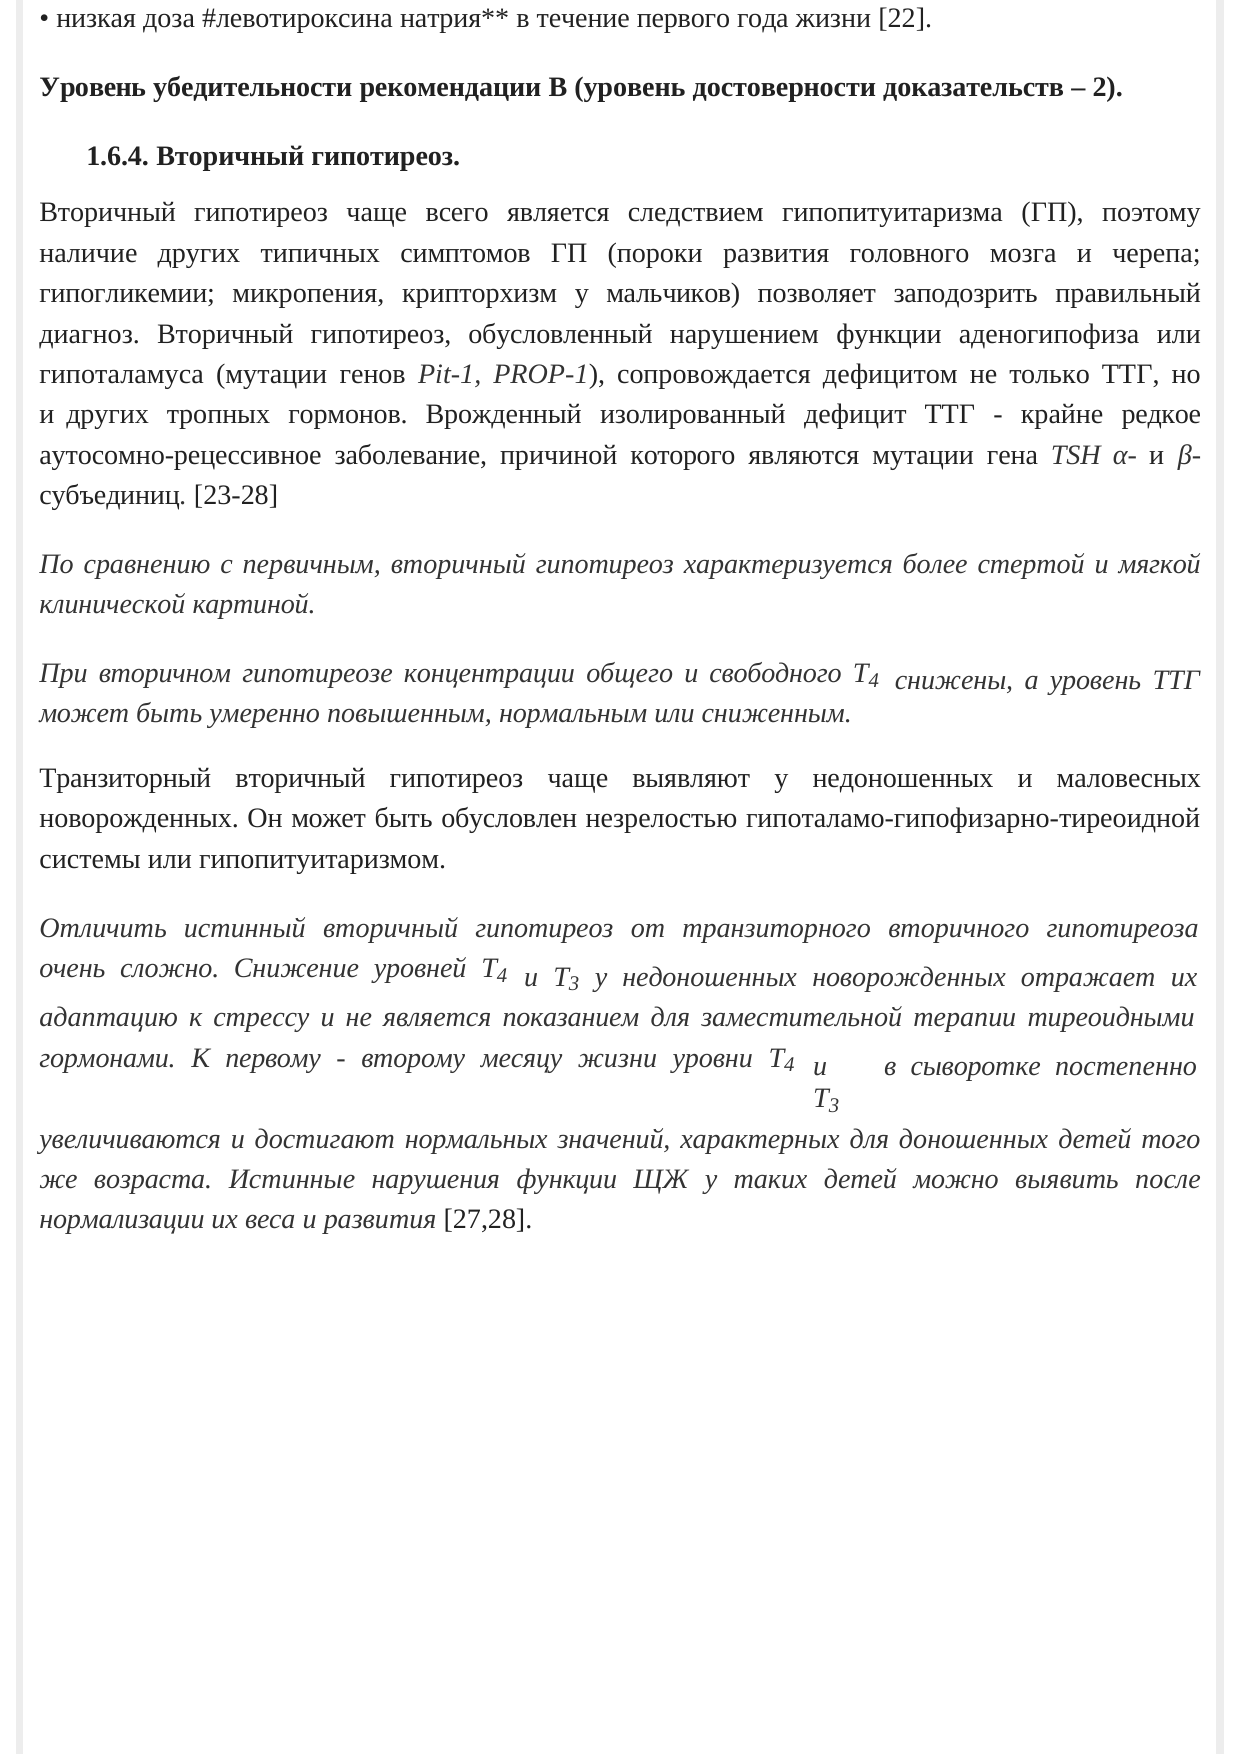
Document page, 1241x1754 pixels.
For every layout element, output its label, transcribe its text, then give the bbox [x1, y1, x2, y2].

text в сыворотке постепенно [884, 1049, 1236, 1081]
text Транзиторный вторичный гипотиреоз чаще выявляют у недоношенных и маловесных новорожденных. Он может быть обусловлен незрелостью гипоталамо-гипофизарно-тиреоидной системы или гипопитуитаризмом. [39, 761, 1201, 874]
text и T3 [813, 1049, 869, 1117]
text По сравнению с первичным, вторичный гипотиреоз характеризуется более стертой и мягкой клинической картиной. [39, 547, 1201, 620]
text у недоношенных новорожденных отражает их [594, 960, 1236, 992]
text адаптацию к стрессу и не является показанием для заместительной терапии тиреоидными [39, 1000, 1236, 1032]
list низкая доза #левотироксина натрия** в течение первого года жизни [22]. [39, 1, 1236, 34]
text При вторичном гипотиреозе концентрации общего и свободного T4 может быть умеренно повышенным, нормальным или сниженным. [39, 656, 883, 729]
text гормонами. К первому - второму месяцу жизни уровни T4 [39, 1041, 797, 1076]
list Вторичный гипотиреоз. [86, 139, 1236, 172]
text очень сложно. Снижение уровней T4 [39, 951, 509, 987]
subtitle Уровень убедительности рекомендации B (уровень достоверности доказательств – 2). [39, 70, 1236, 103]
text увеличиваются и достигают нормальных значений, характерных для доношенных детей того же возраста. Истинные нарушения функции ЩЖ у таких детей можно выявить после нормализации их веса и развития [27,28]. [39, 1122, 1201, 1235]
text и T3 [524, 960, 579, 995]
text Отличить истинный вторичный гипотиреоз от транзиторного вторичного гипотиреоза [39, 911, 1236, 943]
text Вторичный гипотиреоз чаще всего является следствием гипопитуитаризма (ГП), поэтому наличие других типичных симптомов ГП (пороки развития головного мозга и черепа; гипогликемии; микропения, крипторхизм у мальчиков) позволяет заподозрить правильный диагноз. Вторичный гипотиреоз, обусловленный нарушением функции аденогипофиза или гипоталамуса (мутации генов Pit-1, PROP-1), сопровождается дефицитом не только ТТГ, но и других тропных гормонов. Врожденный изолированный дефицит ТТГ - крайне редкое аутосомно-рецессивное заболевание, причиной которого являются мутации гена TSH α- и β- субъединиц. [23-28] [39, 195, 1201, 511]
text снижены, а уровень ТТГ [894, 663, 1236, 696]
